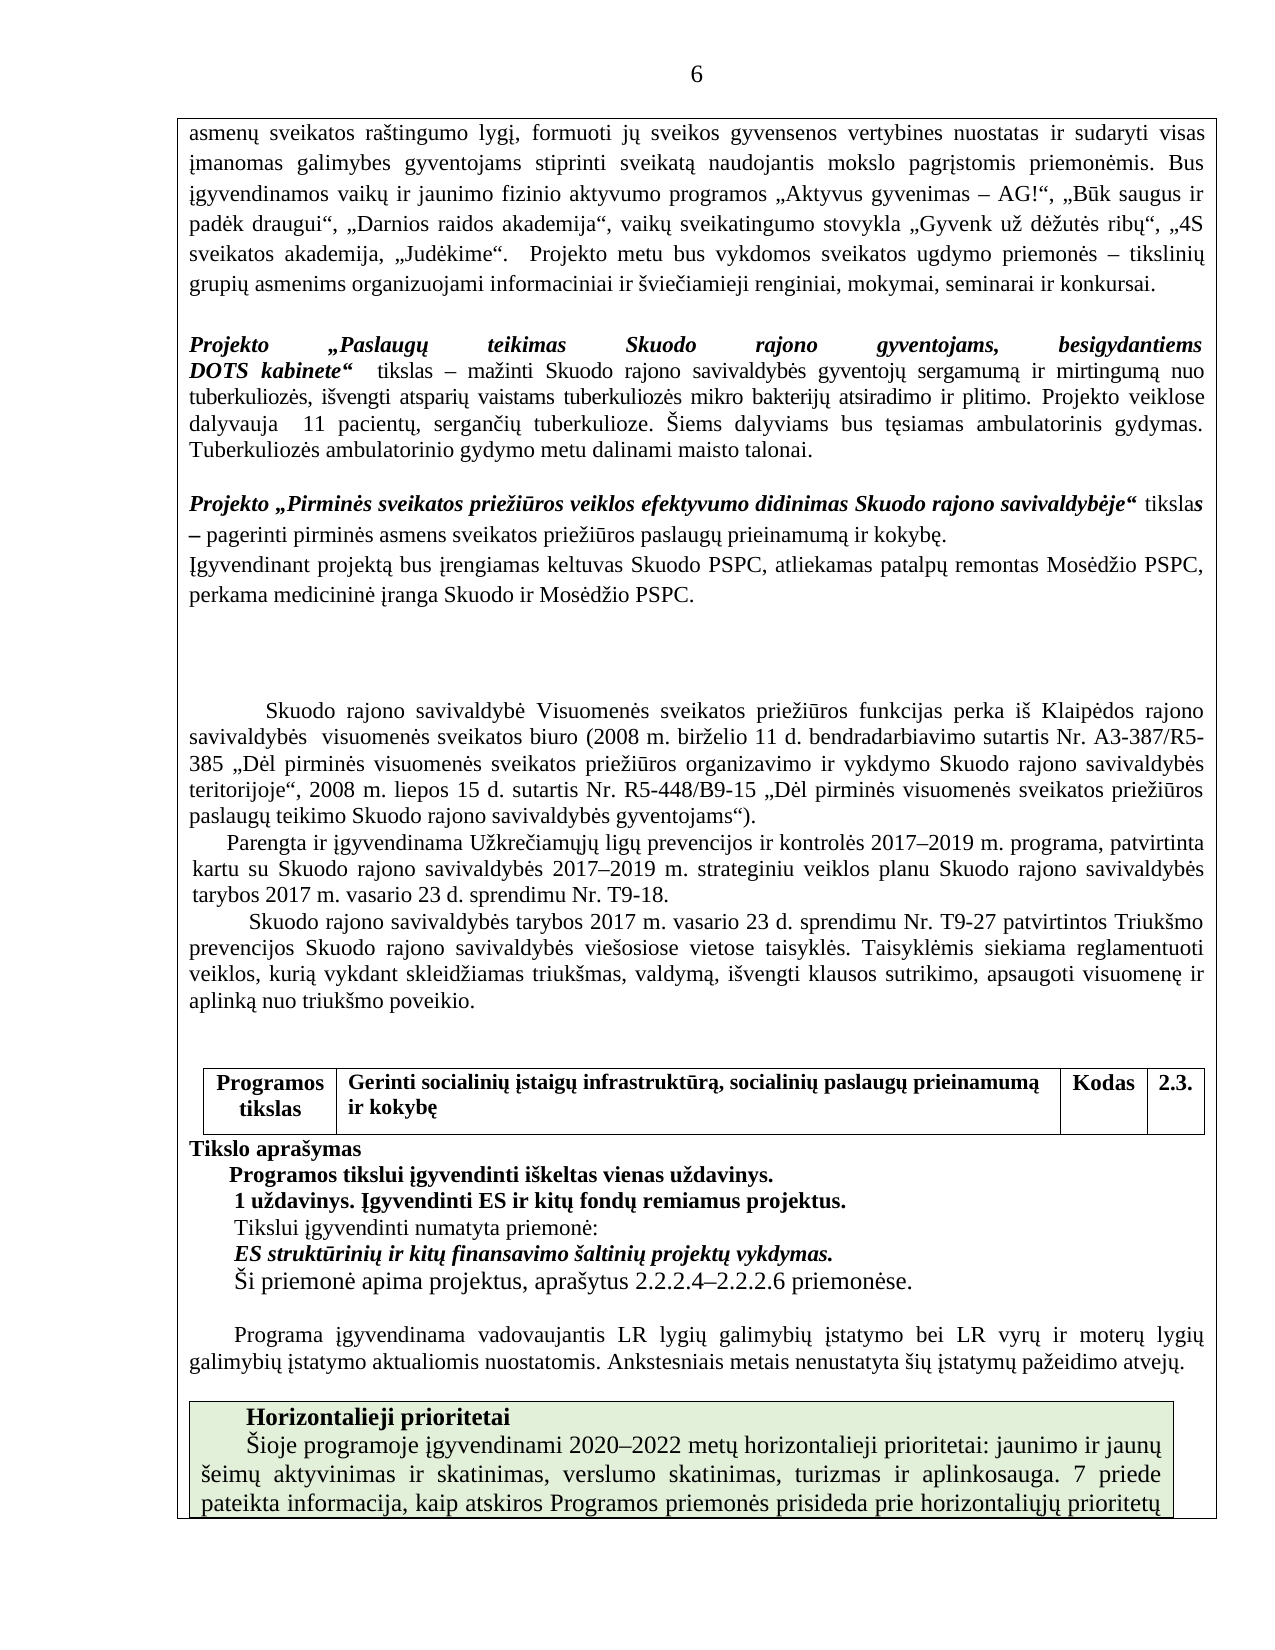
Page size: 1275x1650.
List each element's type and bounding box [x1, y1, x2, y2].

table_cell [178, 119, 1216, 1518]
